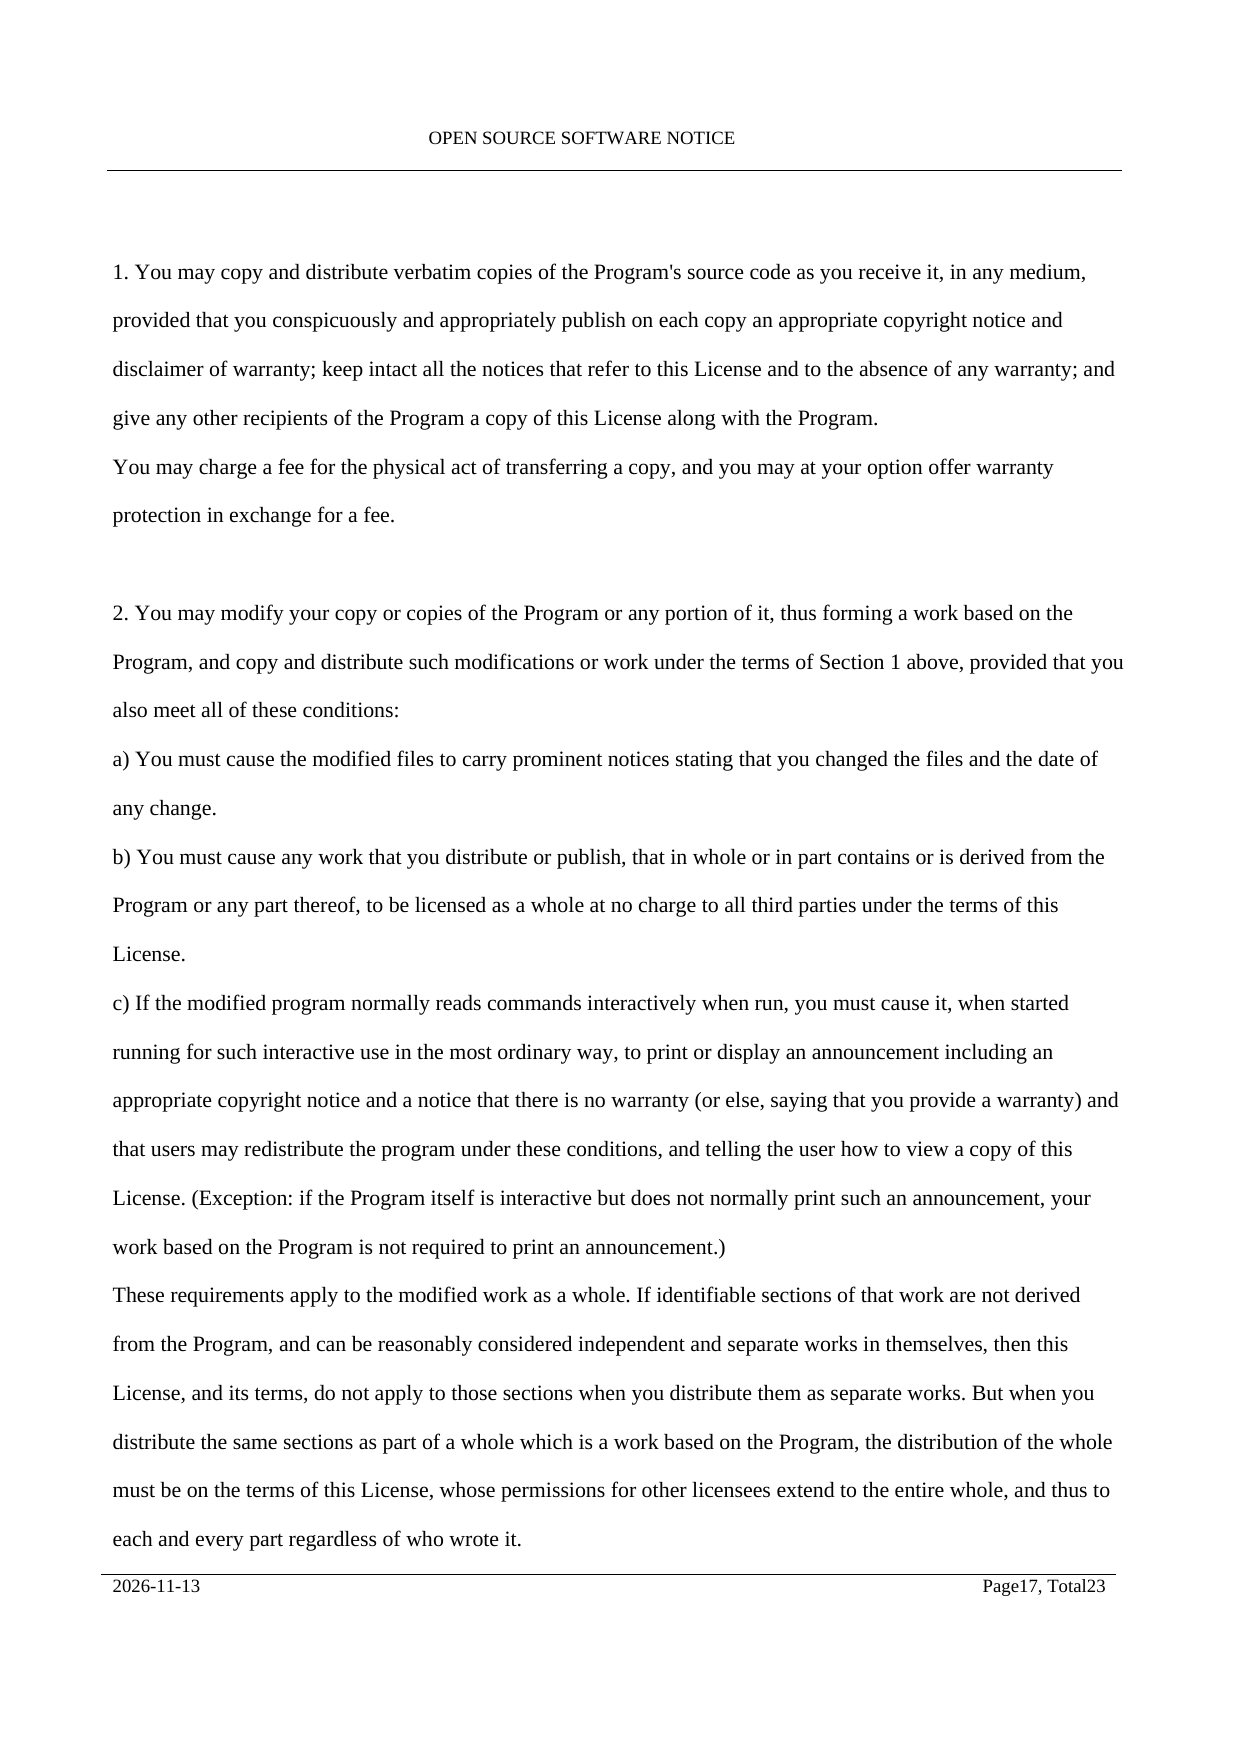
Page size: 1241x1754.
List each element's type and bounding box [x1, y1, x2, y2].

text [112, 206, 1128, 1555]
